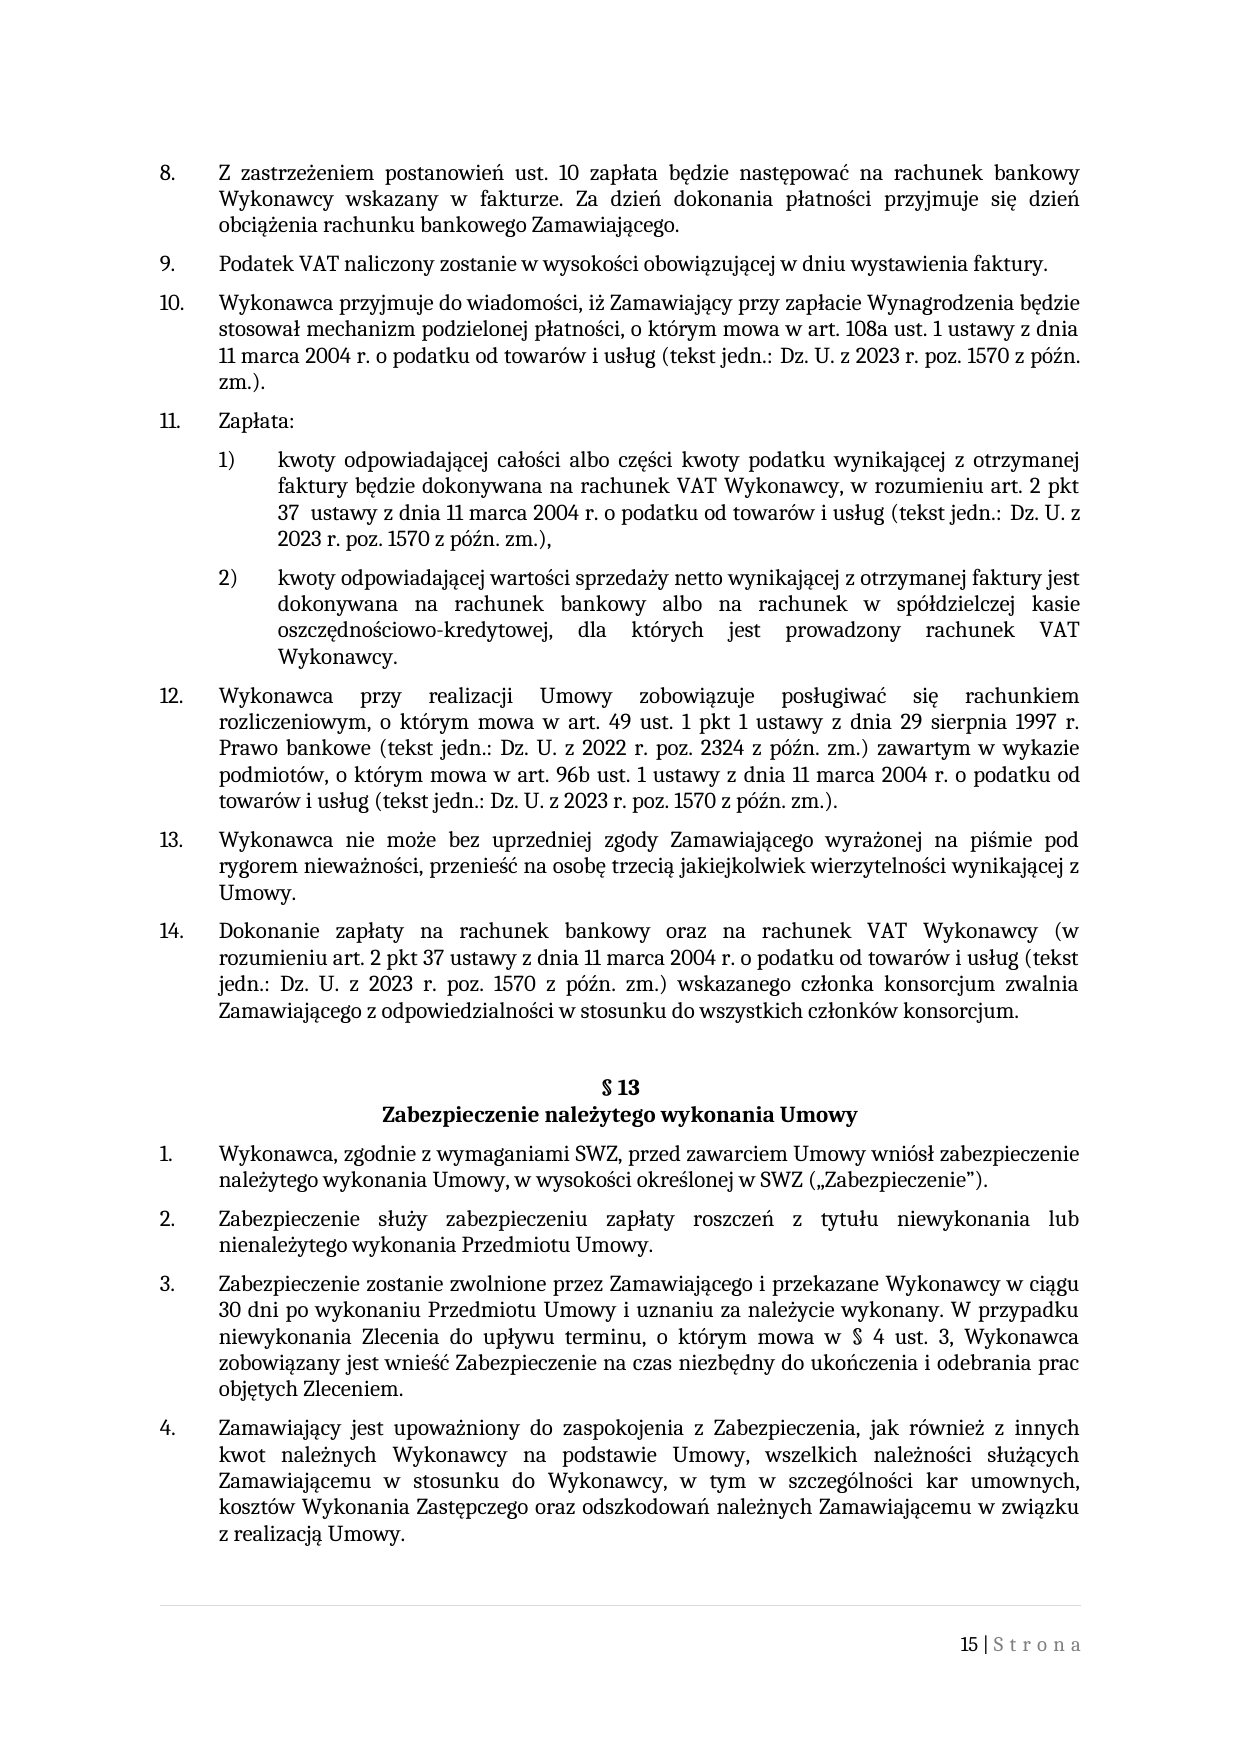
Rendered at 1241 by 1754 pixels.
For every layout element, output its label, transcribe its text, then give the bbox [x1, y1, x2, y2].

text 2) kwoty odpowiadającej wartości sprzedaży netto wynikającej z otrzymanej faktury jest dokonywana na rachunek bankowy albo na rachunek w spółdzielczej kasie oszczędnościowo-kredytowej, dla których jest prowadzony rachunek VAT Wykonawcy. [218, 564, 1081, 670]
list Zabezpieczenie służy zabezpieczeniu zapłaty roszczeń z tytułu niewykonania lub nienależytego wykonania Przedmiotu Umowy. [159, 1206, 1081, 1258]
list Wykonawca przyjmuje do wiadomości, iż Zamawiający przy zapłacie Wynagrodzenia będzie stosował mechanizm podzielonej płatności, o którym mowa w art. 108a ust. 1 ustawy z dnia 11 marca 2004 r. o podatku od towarów i usług (tekst jedn.: Dz. U. z 2023 r. poz. 1570 z późn. zm.). [159, 290, 1081, 395]
list Zapłata: [159, 408, 1081, 434]
list Zabezpieczenie zostanie zwolnione przez Zamawiającego i przekazane Wykonawcy w ciągu 30 dni po wykonaniu Przedmiotu Umowy i uznaniu za należycie wykonany. W przypadku niewykonania Zlecenia do upływu terminu, o którym mowa w § 4 ust. 3, Wykonawca zobowiązany jest wnieść Zabezpieczenie na czas niezbędny do ukończenia i odebrania prac objętych Zleceniem. [159, 1271, 1081, 1402]
list Wykonawca przy realizacji Umowy zobowiązuje posługiwać się rachunkiem rozliczeniowym, o którym mowa w art. 49 ust. 1 pkt 1 ustawy z dnia 29 sierpnia 1997 r. Prawo bankowe (tekst jedn.: Dz. U. z 2022 r. poz. 2324 z późn. zm.) zawartym w wykazie podmiotów, o którym mowa w art. 96b ust. 1 ustawy z dnia 11 marca 2004 r. o podatku od towarów i usług (tekst jedn.: Dz. U. z 2023 r. poz. 1570 z późn. zm.). [159, 682, 1081, 814]
list Wykonawca, zgodnie z wymaganiami SWZ, przed zawarciem Umowy wniósł zabezpieczenie należytego wykonania Umowy, w wysokości określonej w SWZ („Zabezpieczenie”). [159, 1140, 1081, 1193]
list Z zastrzeżeniem postanowień ust. 10 zapłata będzie następować na rachunek bankowy Wykonawcy wskazany w fakturze. Za dzień dokonania płatności przyjmuje się dzień obciążenia rachunku bankowego Zamawiającego. [159, 159, 1081, 238]
list Podatek VAT naliczony zostanie w wysokości obowiązującej w dniu wystawienia faktury. [159, 251, 1081, 277]
list Dokonanie zapłaty na rachunek bankowy oraz na rachunek VAT Wykonawcy (w rozumieniu art. 2 pkt 37 ustawy z dnia 11 marca 2004 r. o podatku od towarów i usług (tekst jedn.: Dz. U. z 2023 r. poz. 1570 z późn. zm.) wskazanego członka konsorcjum zwalnia Zamawiającego z odpowiedzialności w stosunku do wszystkich członków konsorcjum. [159, 918, 1081, 1024]
text § 13 Zabezpieczenie należytego wykonania Umowy [159, 1075, 1081, 1128]
list Zamawiający jest upoważniony do zaspokojenia z Zabezpieczenia, jak również z innych kwot należnych Wykonawcy na podstawie Umowy, wszelkich należności służących Zamawiającemu w stosunku do Wykonawcy, w tym w szczególności kar umownych, kosztów Wykonania Zastępczego oraz odszkodowań należnych Zamawiającemu w związku z realizacją Umowy. [159, 1415, 1081, 1547]
text 1) kwoty odpowiadającej całości albo części kwoty podatku wynikającej z otrzymanej faktury będzie dokonywana na rachunek VAT Wykonawcy, w rozumieniu art. 2 pkt 37 ustawy z dnia 11 marca 2004 r. o podatku od towarów i usług (tekst jedn.: Dz. U. z 2023 r. poz. 1570 z późn. zm.), [218, 447, 1081, 552]
list Wykonawca nie może bez uprzedniej zgody Zamawiającego wyrażonej na piśmie pod rygorem nieważności, przenieść na osobę trzecią jakiejkolwiek wierzytelności wynikającej z Umowy. [159, 827, 1081, 906]
